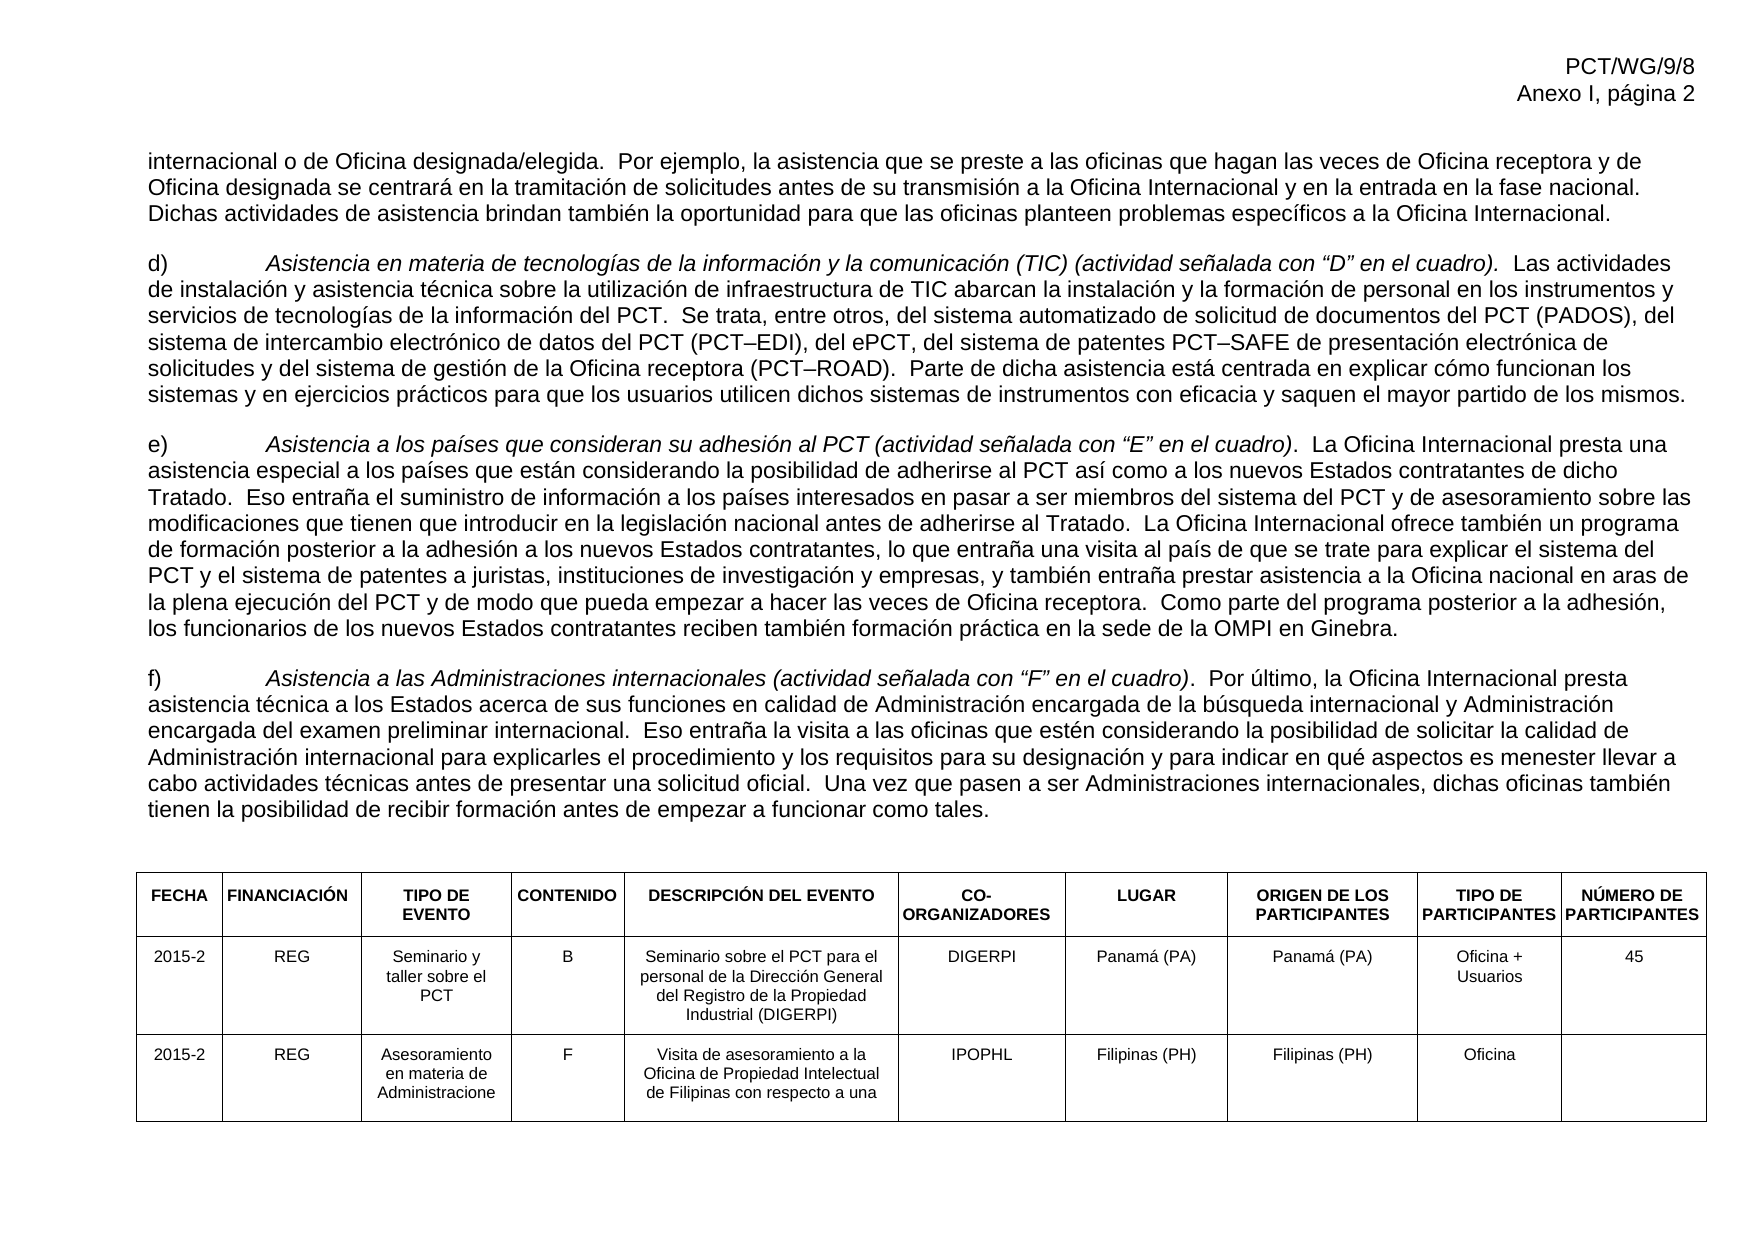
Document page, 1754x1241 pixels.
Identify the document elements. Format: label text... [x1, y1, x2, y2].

table_header DESCRIPCIÓN DEL EVENTO [625, 873, 898, 936]
table_cell Filipinas (PH) [1228, 1035, 1417, 1121]
table_cell [1562, 1035, 1706, 1121]
table_cell Panamá (PA) [1228, 937, 1417, 1034]
table_cell Seminario sobre el PCT para el personal de la Dirección General del Registro de la Propiedad Industrial (DIGERPI) [625, 937, 898, 1034]
table_header FECHA [137, 873, 222, 936]
table_header ORIGEN DE LOS PARTICIPANTES [1228, 873, 1417, 936]
table_cell REG [223, 937, 361, 1034]
list Asistencia a las Administraciones internacionales (actividad señalada con “F” en el cuadro). Por último, la Oficina Internacional presta asistencia técnica a los Estados acerca de sus funciones en calidad de Administración encargada de la búsqueda internacional y Administración encargada del examen preliminar internacional. Eso entraña la visita a las oficinas que estén considerando la posibilidad de solicitar la calidad de Administración internacional para explicarles el procedimiento y los requisitos para su designación y para indicar en qué aspectos es menester llevar a cabo actividades técnicas antes de presentar una solicitud oficial. Una vez que pasen a ser Administraciones internacionales, dichas oficinas también tienen la posibilidad de recibir formación antes de empezar a funcionar como tales. [148, 664, 1695, 823]
table_header CO-ORGANIZADORES [899, 873, 1065, 936]
table_cell Panamá (PA) [1066, 937, 1227, 1034]
table_header CONTENIDO [512, 873, 624, 936]
table_cell Oficina [1418, 1035, 1561, 1121]
table_cell IPOPHL [899, 1035, 1065, 1121]
table_header LUGAR [1066, 873, 1227, 936]
table_header NÚMERO DE PARTICIPANTES [1562, 873, 1706, 936]
table_cell Filipinas (PH) [1066, 1035, 1227, 1121]
table_cell Seminario y taller sobre el PCT [362, 937, 511, 1034]
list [148, 148, 1695, 227]
table_cell B [512, 937, 624, 1034]
table_header TIPO DE PARTICIPANTES [1418, 873, 1561, 936]
table_cell Oficina + Usuarios [1418, 937, 1561, 1034]
list Asistencia en materia de tecnologías de la información y la comunicación (TIC) (actividad señalada con “D” en el cuadro). Las actividades de instalación y asistencia técnica sobre la utilización de infraestructura de TIC abarcan la instalación y la formación de personal en los instrumentos y servicios de tecnologías de la información del PCT. Se trata, entre otros, del sistema automatizado de solicitud de documentos del PCT (PADOS), del sistema de intercambio electrónico de datos del PCT (PCT–EDI), del ePCT, del sistema de patentes PCT–SAFE de presentación electrónica de solicitudes y del sistema de gestión de la Oficina receptora (PCT–ROAD). Parte de dicha asistencia está centrada en explicar cómo funcionan los sistemas y en ejercicios prácticos para que los usuarios utilicen dichos sistemas de instrumentos con eficacia y saquen el mayor partido de los mismos. [148, 250, 1695, 408]
table_cell 2015-2 [137, 937, 222, 1034]
list Asistencia a los países que consideran su adhesión al PCT (actividad señalada con “E” en el cuadro). La Oficina Internacional presta una asistencia especial a los países que están considerando la posibilidad de adherirse al PCT así como a los nuevos Estados contratantes de dicho Tratado. Eso entraña el suministro de información a los países interesados en pasar a ser miembros del sistema del PCT y de asesoramiento sobre las modificaciones que tienen que introducir en la legislación nacional antes de adherirse al Tratado. La Oficina Internacional ofrece también un programa de formación posterior a la adhesión a los nuevos Estados contratantes, lo que entraña una visita al país de que se trate para explicar el sistema del PCT y el sistema de patentes a juristas, instituciones de investigación y empresas, y también entraña prestar asistencia a la Oficina nacional en aras de la plena ejecución del PCT y de modo que pueda empezar a hacer las veces de Oficina receptora. Como parte del programa posterior a la adhesión, los funcionarios de los nuevos Estados contratantes reciben también formación práctica en la sede de la OMPI en Ginebra. [148, 431, 1695, 642]
table_header FINANCIACIÓN [223, 873, 361, 936]
table_cell 2015-2 [137, 1035, 222, 1121]
table_cell DIGERPI [899, 937, 1065, 1034]
table_cell REG [223, 1035, 361, 1121]
table_cell F [512, 1035, 624, 1121]
table_header TIPO DE EVENTO [362, 873, 511, 936]
table_cell 45 [1562, 937, 1706, 1034]
